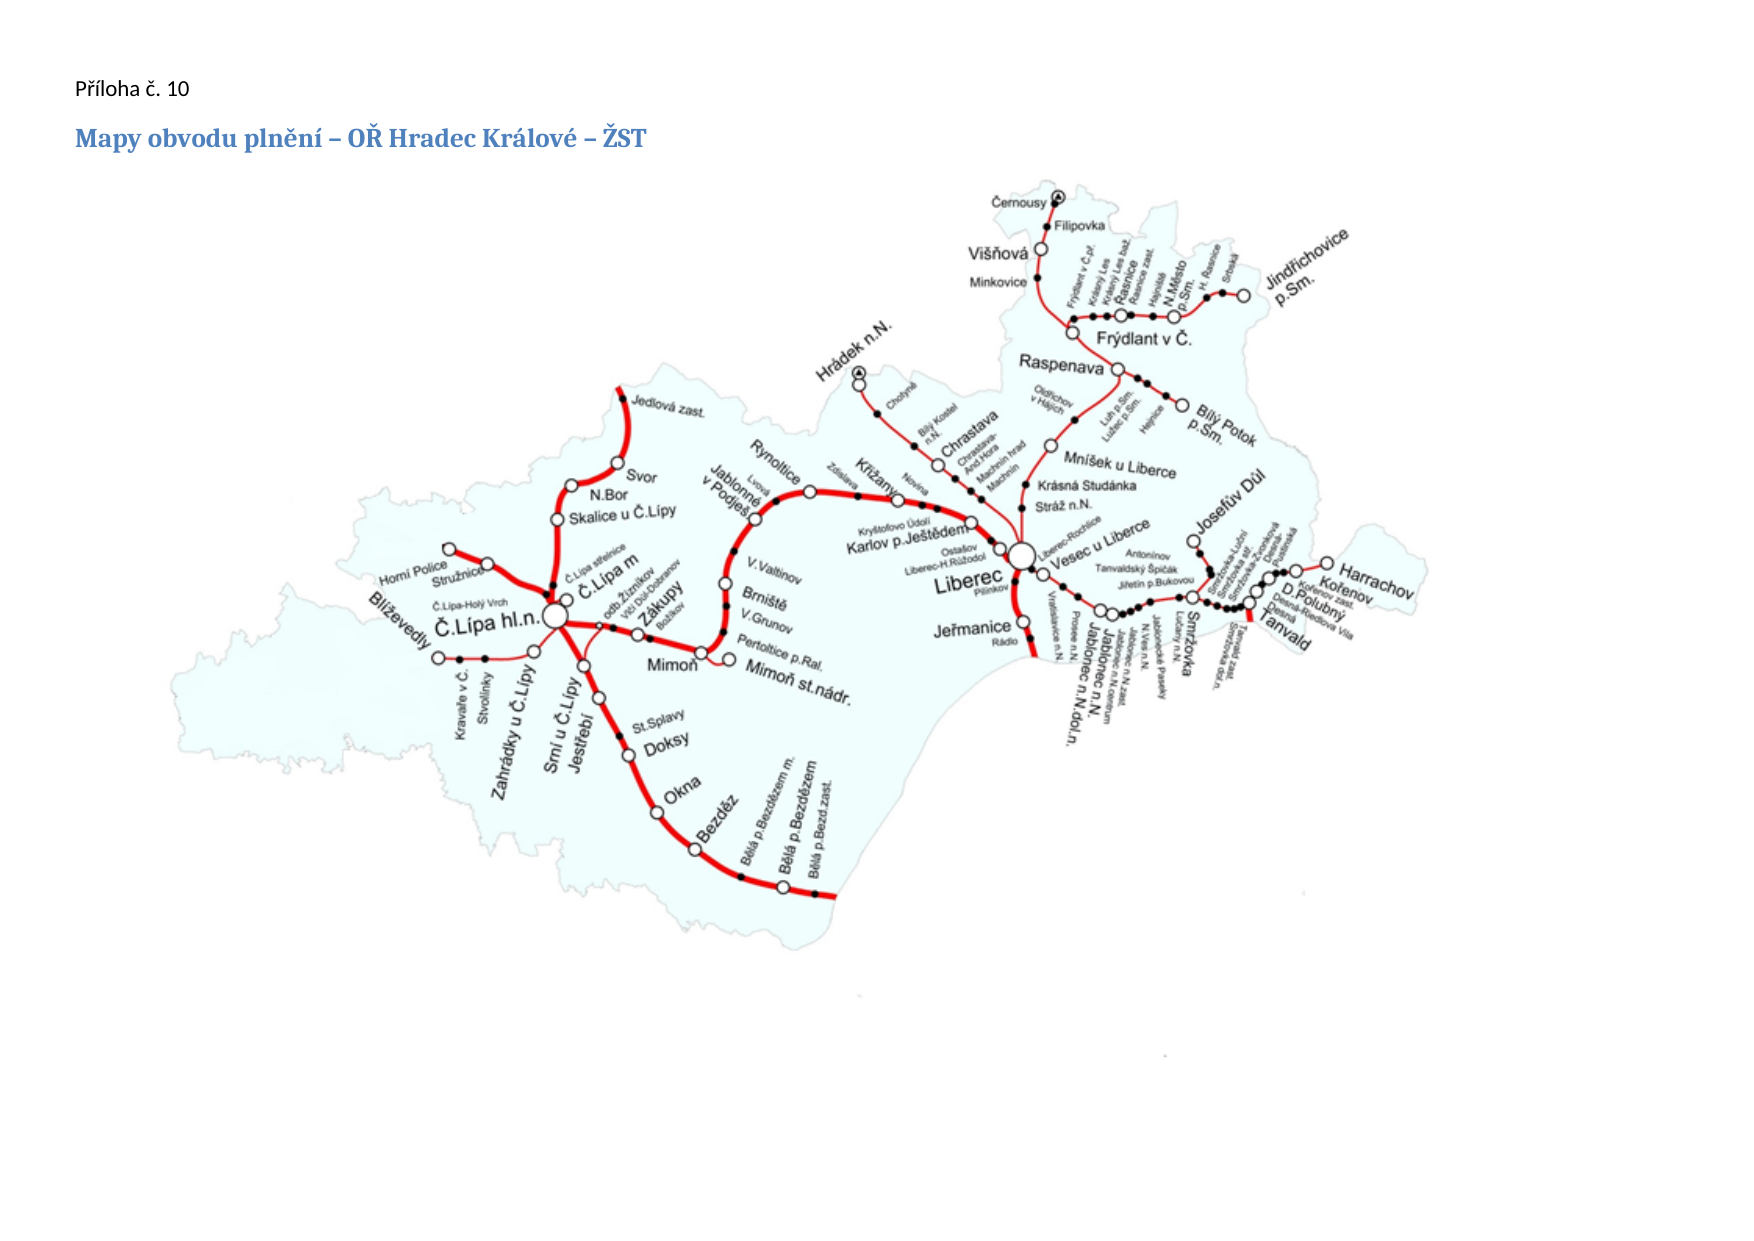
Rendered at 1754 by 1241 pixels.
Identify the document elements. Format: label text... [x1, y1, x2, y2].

picture [75, 158, 1518, 1123]
subtitle Mapy obvodu plnění – OŘ Hradec Králové – ŽST [75, 123, 1679, 154]
